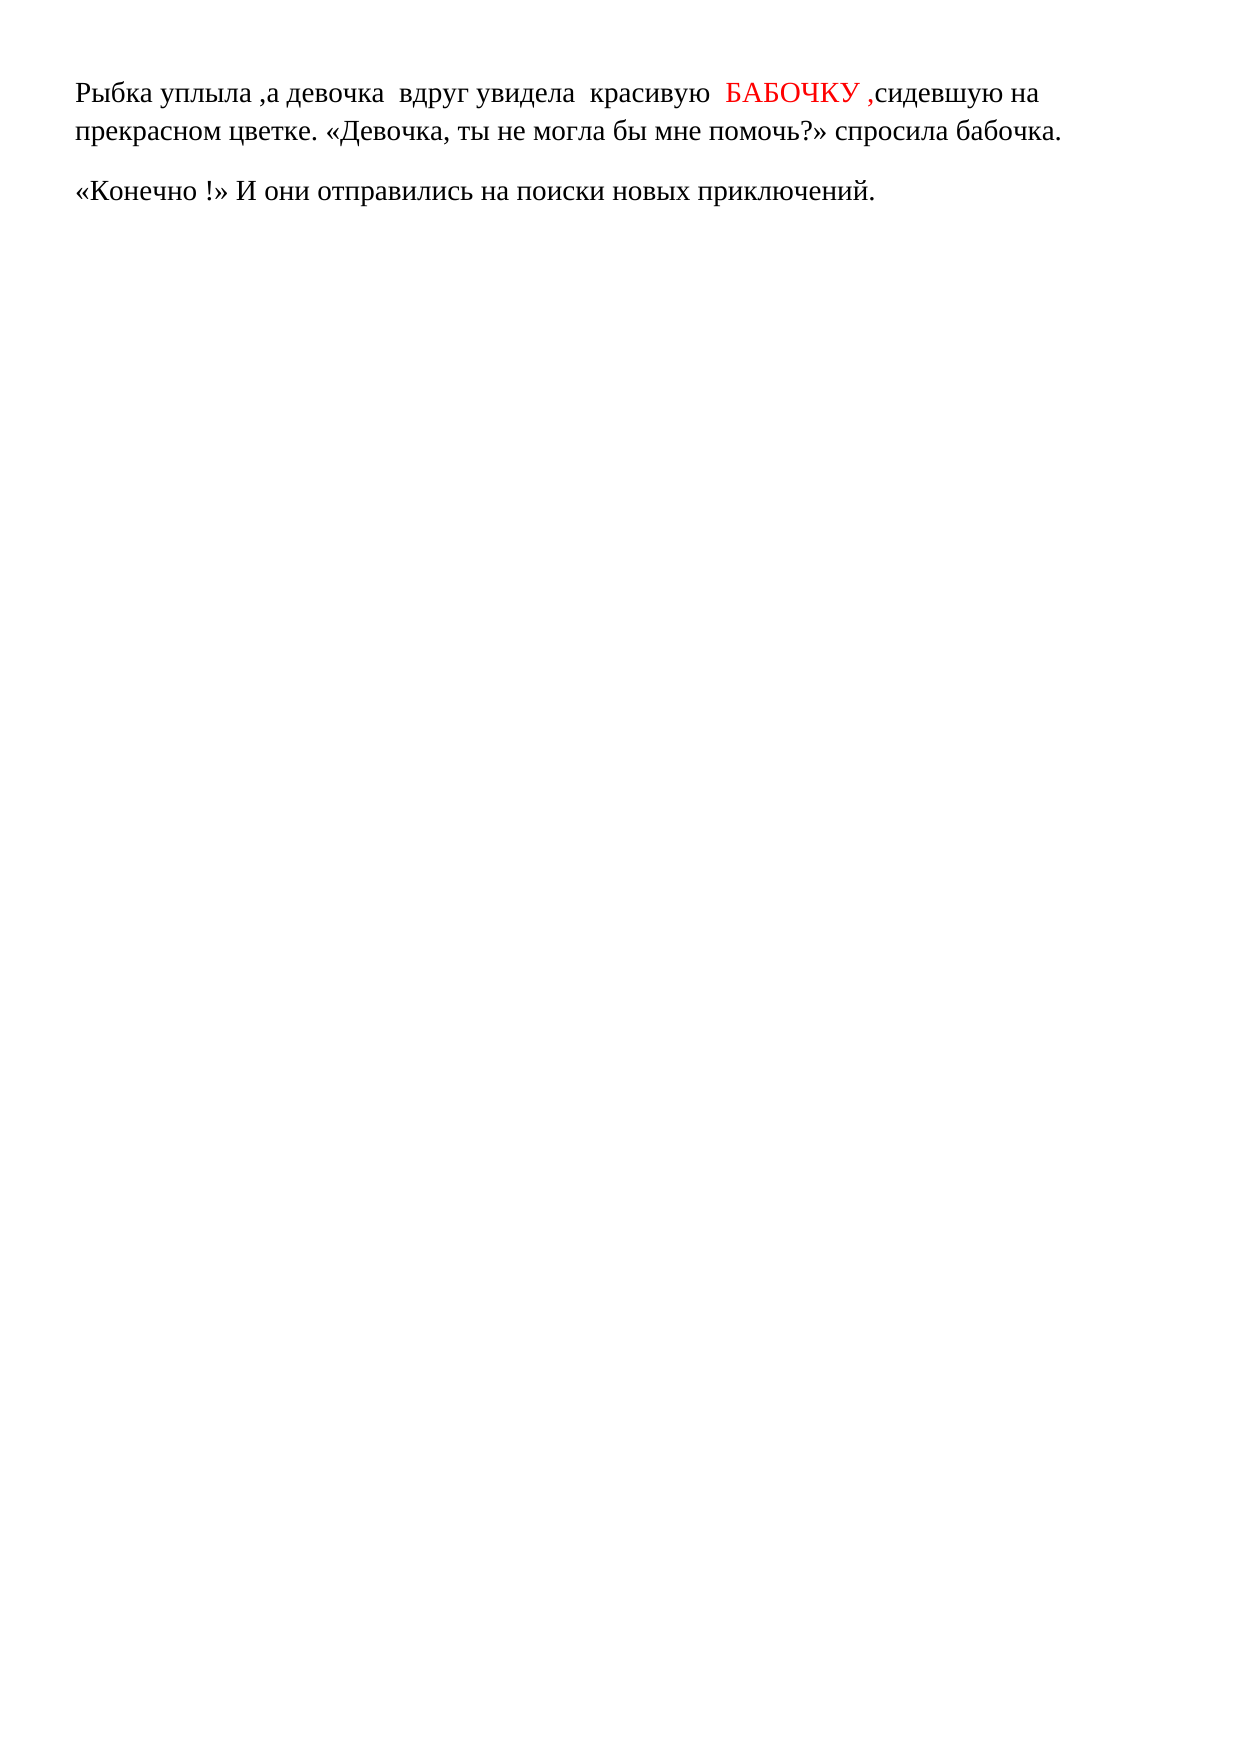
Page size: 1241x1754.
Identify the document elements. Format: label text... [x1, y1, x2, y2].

text Рыбка уплыла ,а девочка вдруг увидела красивую БАБОЧКУ ,сидевшую на прекрасном цветке. «Девочка, ты не могла бы мне помочь?» спросила бабочка. [75, 75, 1165, 147]
text «Конечно !» И они отправились на поиски новых приключений. [75, 173, 1165, 206]
